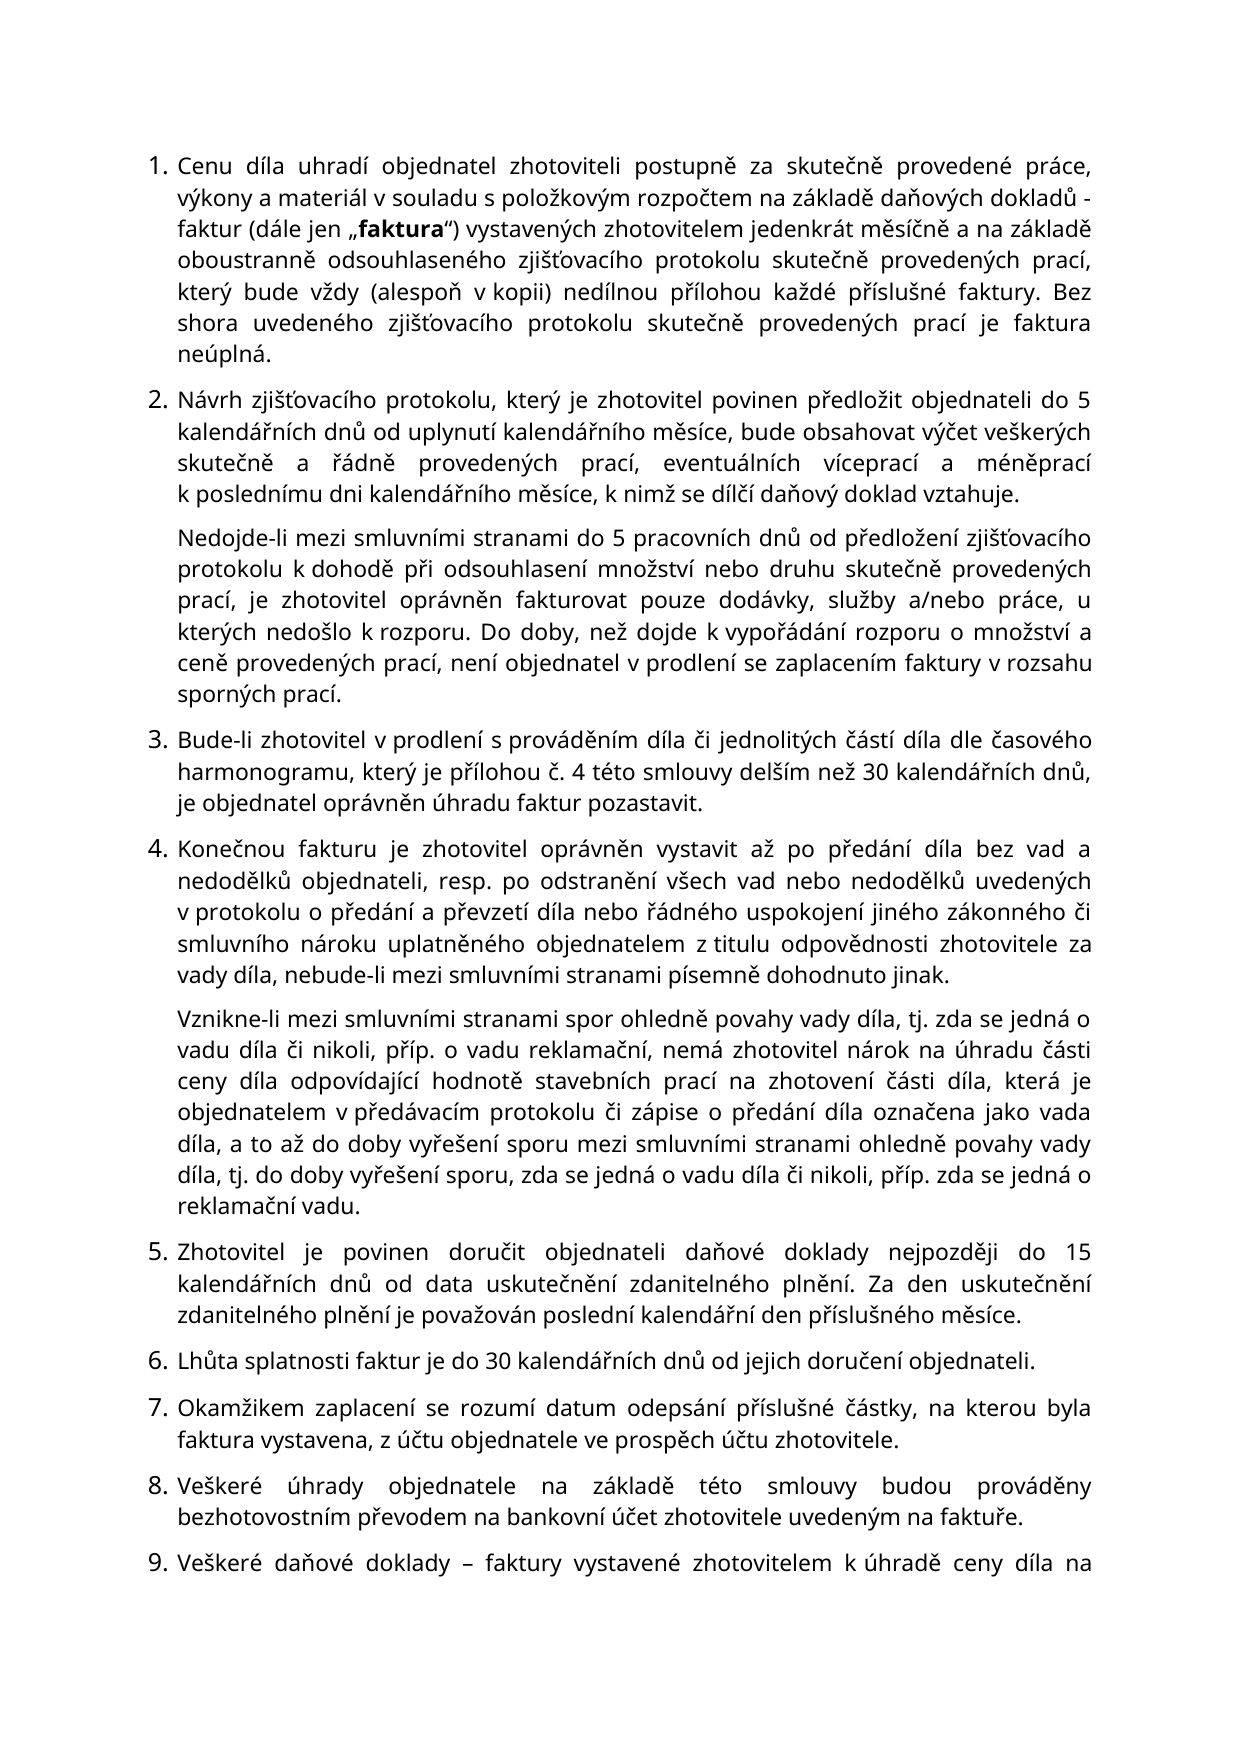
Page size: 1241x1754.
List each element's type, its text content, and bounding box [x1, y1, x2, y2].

text Nedojde-li mezi smluvními stranami do 5 pracovních dnů od předložení zjišťovacího protokolu k dohodě při odsouhlasení množství nebo druhu skutečně provedených prací, je zhotovitel oprávněn fakturovat pouze dodávky, služby a/nebo práce, u kterých nedošlo k rozporu. Do doby, než dojde k vypořádání rozporu o množství a ceně provedených prací, není objednatel v prodlení se zaplacením faktury v rozsahu sporných prací. [177, 522, 1093, 709]
list Okamžikem zaplacení se rozumí datum odepsání příslušné částky, na kterou byla faktura vystavena, z účtu objednatele ve prospěch účtu zhotovitele. [148, 1389, 1093, 1455]
list Návrh zjišťovacího protokolu, který je zhotovitel povinen předložit objednateli do 5 kalendářních dnů od uplynutí kalendářního měsíce, bude obsahovat výčet veškerých skutečně a řádně provedených prací, eventuálních víceprací a méněprací k poslednímu dni kalendářního měsíce, k nimž se dílčí daňový doklad vztahuje. [148, 382, 1093, 509]
list Zhotovitel je povinen doručit objednateli daňové doklady nejpozději do 15 kalendářních dnů od data uskutečnění zdanitelného plnění. Za den uskutečnění zdanitelného plnění je považován poslední kalendářní den příslušného měsíce. [148, 1234, 1093, 1330]
list Bude-li zhotovitel v prodlení s prováděním díla či jednolitých částí díla dle časového harmonogramu, který je přílohou č. 4 této smlouvy delším než 30 kalendářních dnů, je objednatel oprávněn úhradu faktur pozastavit. [148, 722, 1093, 818]
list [148, 1545, 1093, 1579]
list Lhůta splatnosti faktur je do 30 kalendářních dnů od jejich doručení objednateli. [148, 1343, 1093, 1377]
list Konečnou fakturu je zhotovitel oprávněn vystavit až po předání díla bez vad a nedodělků objednateli, resp. po odstranění všech vad nebo nedodělků uvedených v protokolu o předání a převzetí díla nebo řádného uspokojení jiného zákonného či smluvního nároku uplatněného objednatelem z titulu odpovědnosti zhotovitele za vady díla, nebude-li mezi smluvními stranami písemně dohodnuto jinak. [148, 831, 1093, 990]
text Vznikne-li mezi smluvními stranami spor ohledně povahy vady díla, tj. zda se jedná o vadu díla či nikoli, příp. o vadu reklamační, nemá zhotovitel nárok na úhradu části ceny díla odpovídající hodnotě stavebních prací na zhotovení části díla, která je objednatelem v předávacím protokolu či zápise o předání díla označena jako vada díla, a to až do doby vyřešení sporu mezi smluvními stranami ohledně povahy vady díla, tj. do doby vyřešení sporu, zda se jedná o vadu díla či nikoli, příp. zda se jedná o reklamační vadu. [177, 1003, 1093, 1221]
list Veškeré úhrady objednatele na základě této smlouvy budou prováděny bezhotovostním převodem na bankovní účet zhotovitele uvedeným na faktuře. [148, 1467, 1093, 1533]
list Cenu díla uhradí objednatel zhotoviteli postupně za skutečně provedené práce, výkony a materiál v souladu s položkovým rozpočtem na základě daňových dokladů - faktur (dále jen „faktura“) vystavených zhotovitelem jedenkrát měsíčně a na základě oboustranně odsouhlaseného zjišťovacího protokolu skutečně provedených prací, který bude vždy (alespoň v kopii) nedílnou přílohou každé příslušné faktury. Bez shora uvedeného zjišťovacího protokolu skutečně provedených prací je faktura neúplná. [148, 148, 1093, 369]
